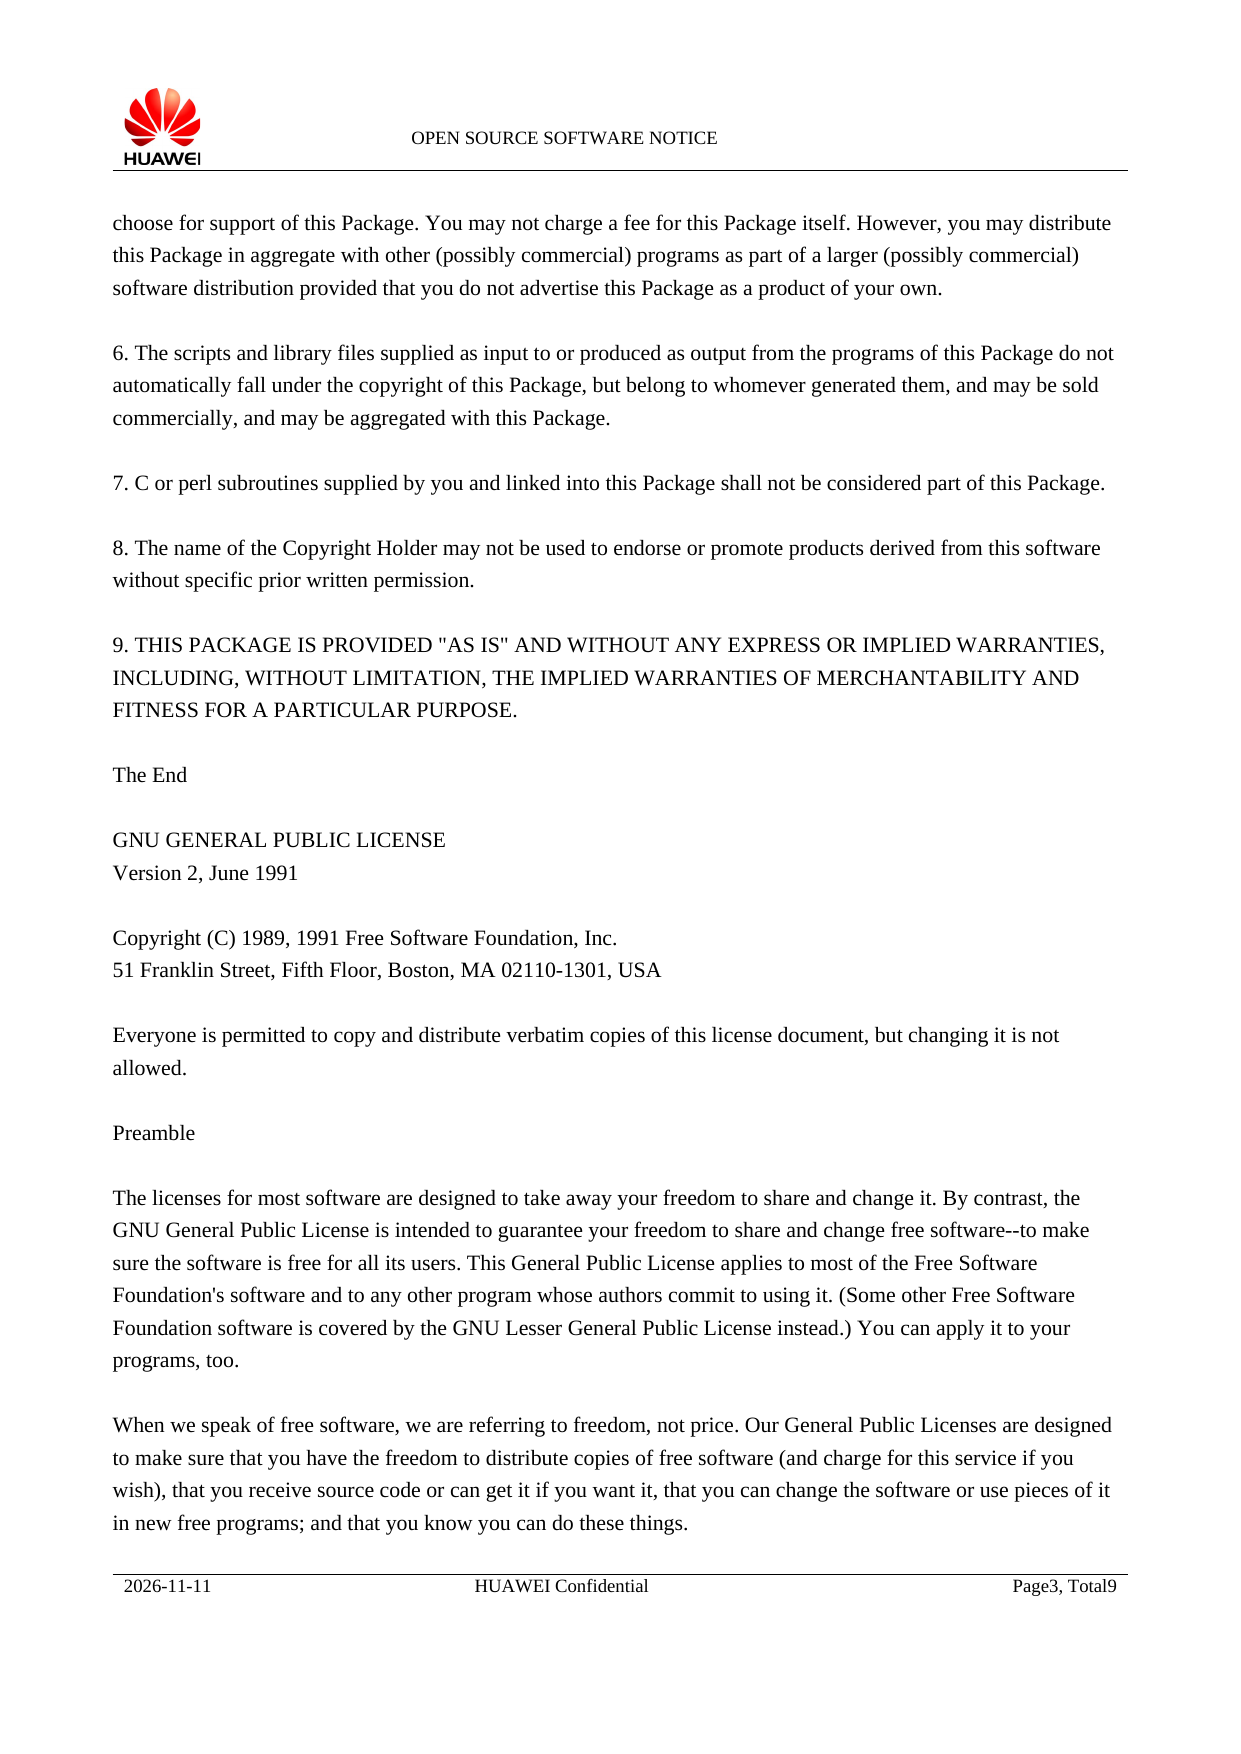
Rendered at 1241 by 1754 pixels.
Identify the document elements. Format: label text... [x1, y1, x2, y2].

picture [124, 88, 201, 165]
